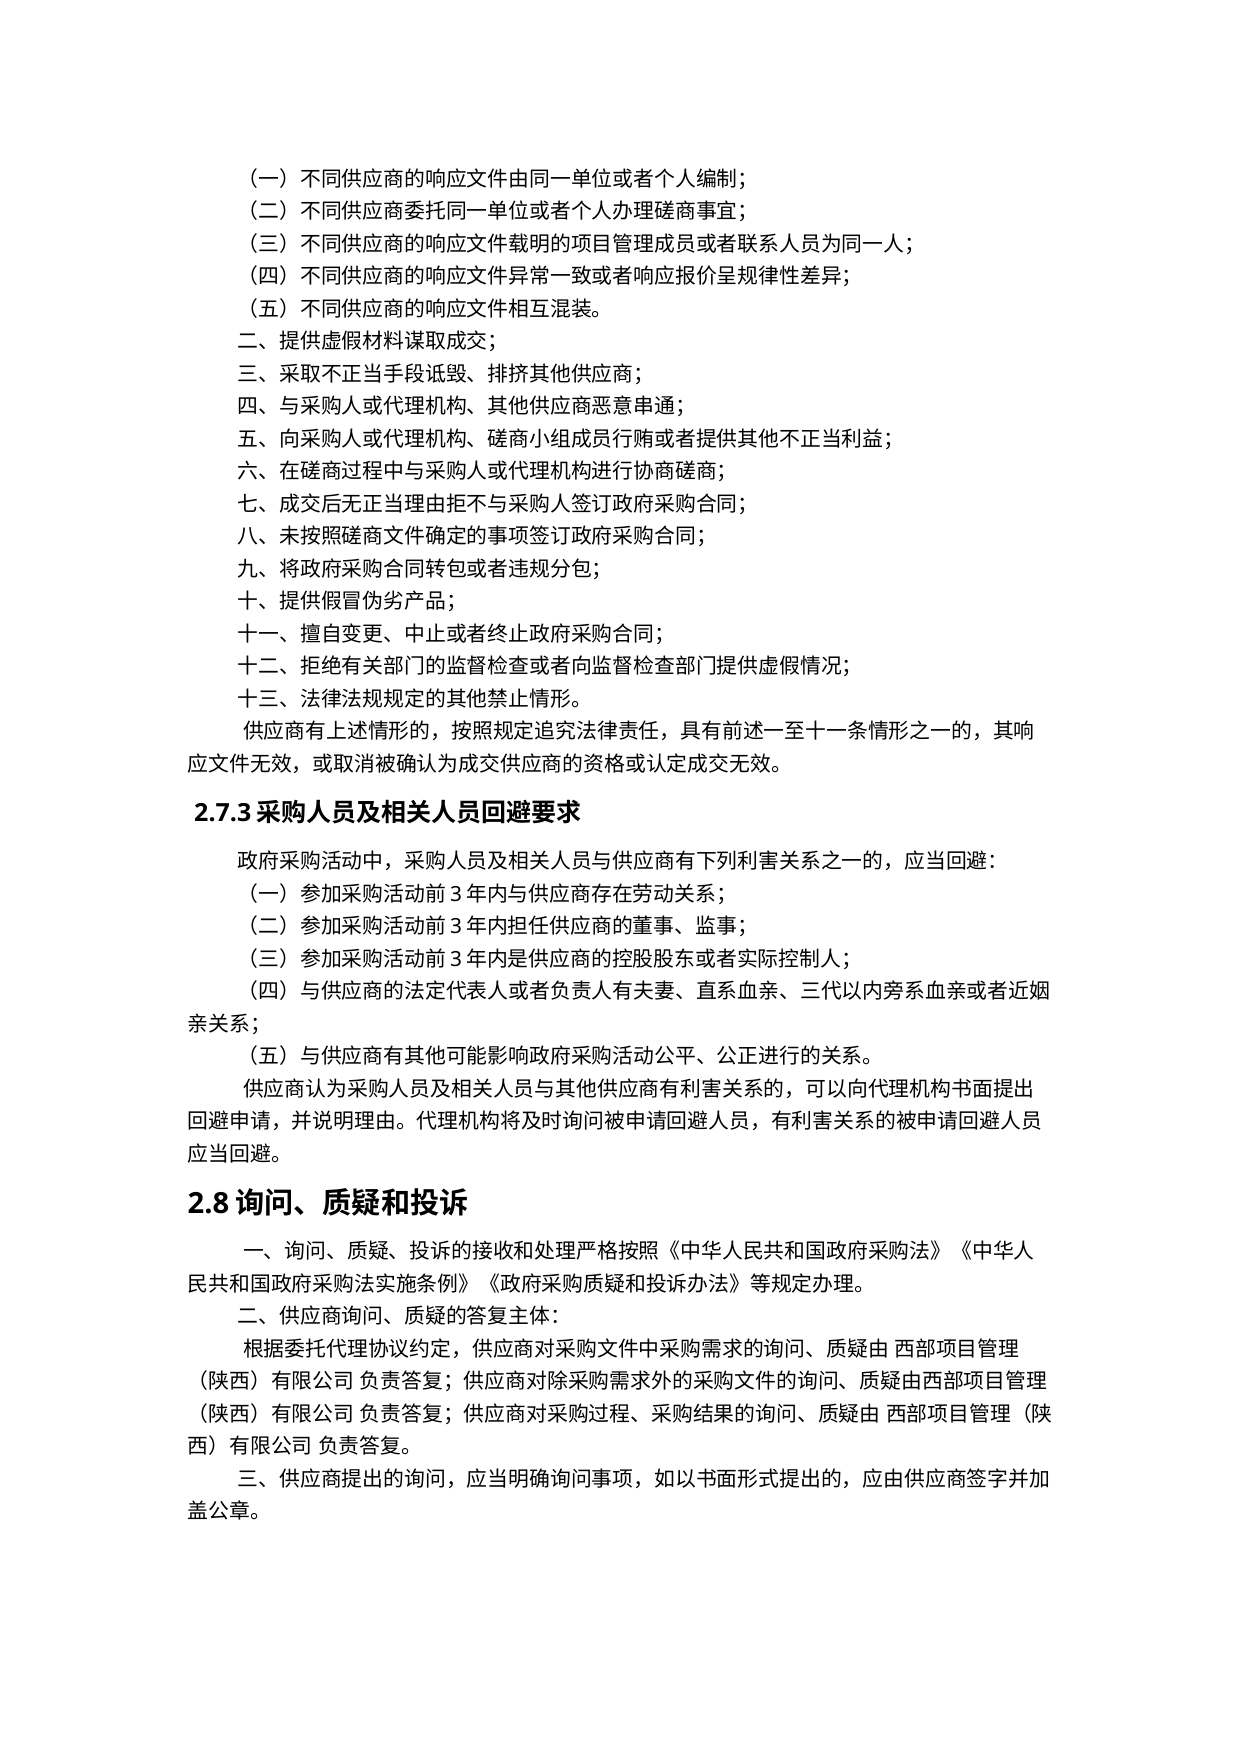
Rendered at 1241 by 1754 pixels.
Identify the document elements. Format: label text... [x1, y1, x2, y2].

text 五、向采购人或代理机构、磋商小组成员行贿或者提供其他不正当利益； [187, 422, 1053, 454]
text 一、询问、质疑、投诉的接收和处理严格按照《中华人民共和国政府采购法》《中华人民共和国政府采购法实施条例》《政府采购质疑和投诉办法》等规定办理。 [187, 1234, 1053, 1299]
text 二、供应商询问、质疑的答复主体： [187, 1299, 1053, 1332]
text 十一、擅自变更、中止或者终止政府采购合同； [187, 617, 1053, 649]
text （三）不同供应商的响应文件载明的项目管理成员或者联系人员为同一人； [187, 227, 1053, 259]
text 七、成交后无正当理由拒不与采购人签订政府采购合同； [187, 487, 1053, 519]
text 二、提供虚假材料谋取成交； [187, 324, 1053, 357]
text （五）不同供应商的响应文件相互混装。 [187, 292, 1053, 324]
text 供应商有上述情形的，按照规定追究法律责任，具有前述一至十一条情形之一的，其响应文件无效，或取消被确认为成交供应商的资格或认定成交无效。 [187, 714, 1053, 779]
text 供应商认为采购人员及相关人员与其他供应商有利害关系的，可以向代理机构书面提出回避申请，并说明理由。代理机构将及时询问被申请回避人员，有利害关系的被申请回避人员应当回避。 [187, 1072, 1053, 1169]
text （四）不同供应商的响应文件异常一致或者响应报价呈规律性差异； [187, 259, 1053, 292]
text 政府采购活动中，采购人员及相关人员与供应商有下列利害关系之一的，应当回避： [187, 844, 1053, 877]
text 根据委托代理协议约定，供应商对采购文件中采购需求的询问、质疑由 西部项目管理（陕西）有限公司 负责答复；供应商对除采购需求外的采购文件的询问、质疑由西部项目管理（陕西）有限公司 负责答复；供应商对采购过程、采购结果的询问、质疑由 西部项目管理（陕西）有限公司 负责答复。 [187, 1332, 1053, 1462]
text 九、将政府采购合同转包或者违规分包； [187, 552, 1053, 584]
text （一）不同供应商的响应文件由同一单位或者个人编制； [187, 162, 1053, 194]
text （二）参加采购活动前3年内担任供应商的董事、监事； [187, 909, 1053, 942]
text 2.8询问、质疑和投诉 [187, 1169, 1053, 1234]
text （一）参加采购活动前3年内与供应商存在劳动关系； [187, 877, 1053, 909]
text 十二、拒绝有关部门的监督检查或者向监督检查部门提供虚假情况； [187, 649, 1053, 682]
text 八、未按照磋商文件确定的事项签订政府采购合同； [187, 519, 1053, 552]
text （四）与供应商的法定代表人或者负责人有夫妻、直系血亲、三代以内旁系血亲或者近姻亲关系； [187, 974, 1053, 1039]
text 2.7.3采购人员及相关人员回避要求 [187, 779, 1053, 844]
text 六、在磋商过程中与采购人或代理机构进行协商磋商； [187, 454, 1053, 487]
text 十、提供假冒伪劣产品； [187, 584, 1053, 617]
text 四、与采购人或代理机构、其他供应商恶意串通； [187, 389, 1053, 422]
text 三、采取不正当手段诋毁、排挤其他供应商； [187, 357, 1053, 389]
text （五）与供应商有其他可能影响政府采购活动公平、公正进行的关系。 [187, 1039, 1053, 1072]
text 十三、法律法规规定的其他禁止情形。 [187, 682, 1053, 714]
text （三）参加采购活动前3年内是供应商的控股股东或者实际控制人； [187, 942, 1053, 974]
text （二）不同供应商委托同一单位或者个人办理磋商事宜； [187, 194, 1053, 227]
text 三、供应商提出的询问，应当明确询问事项，如以书面形式提出的，应由供应商签字并加盖公章。 [187, 1462, 1053, 1527]
